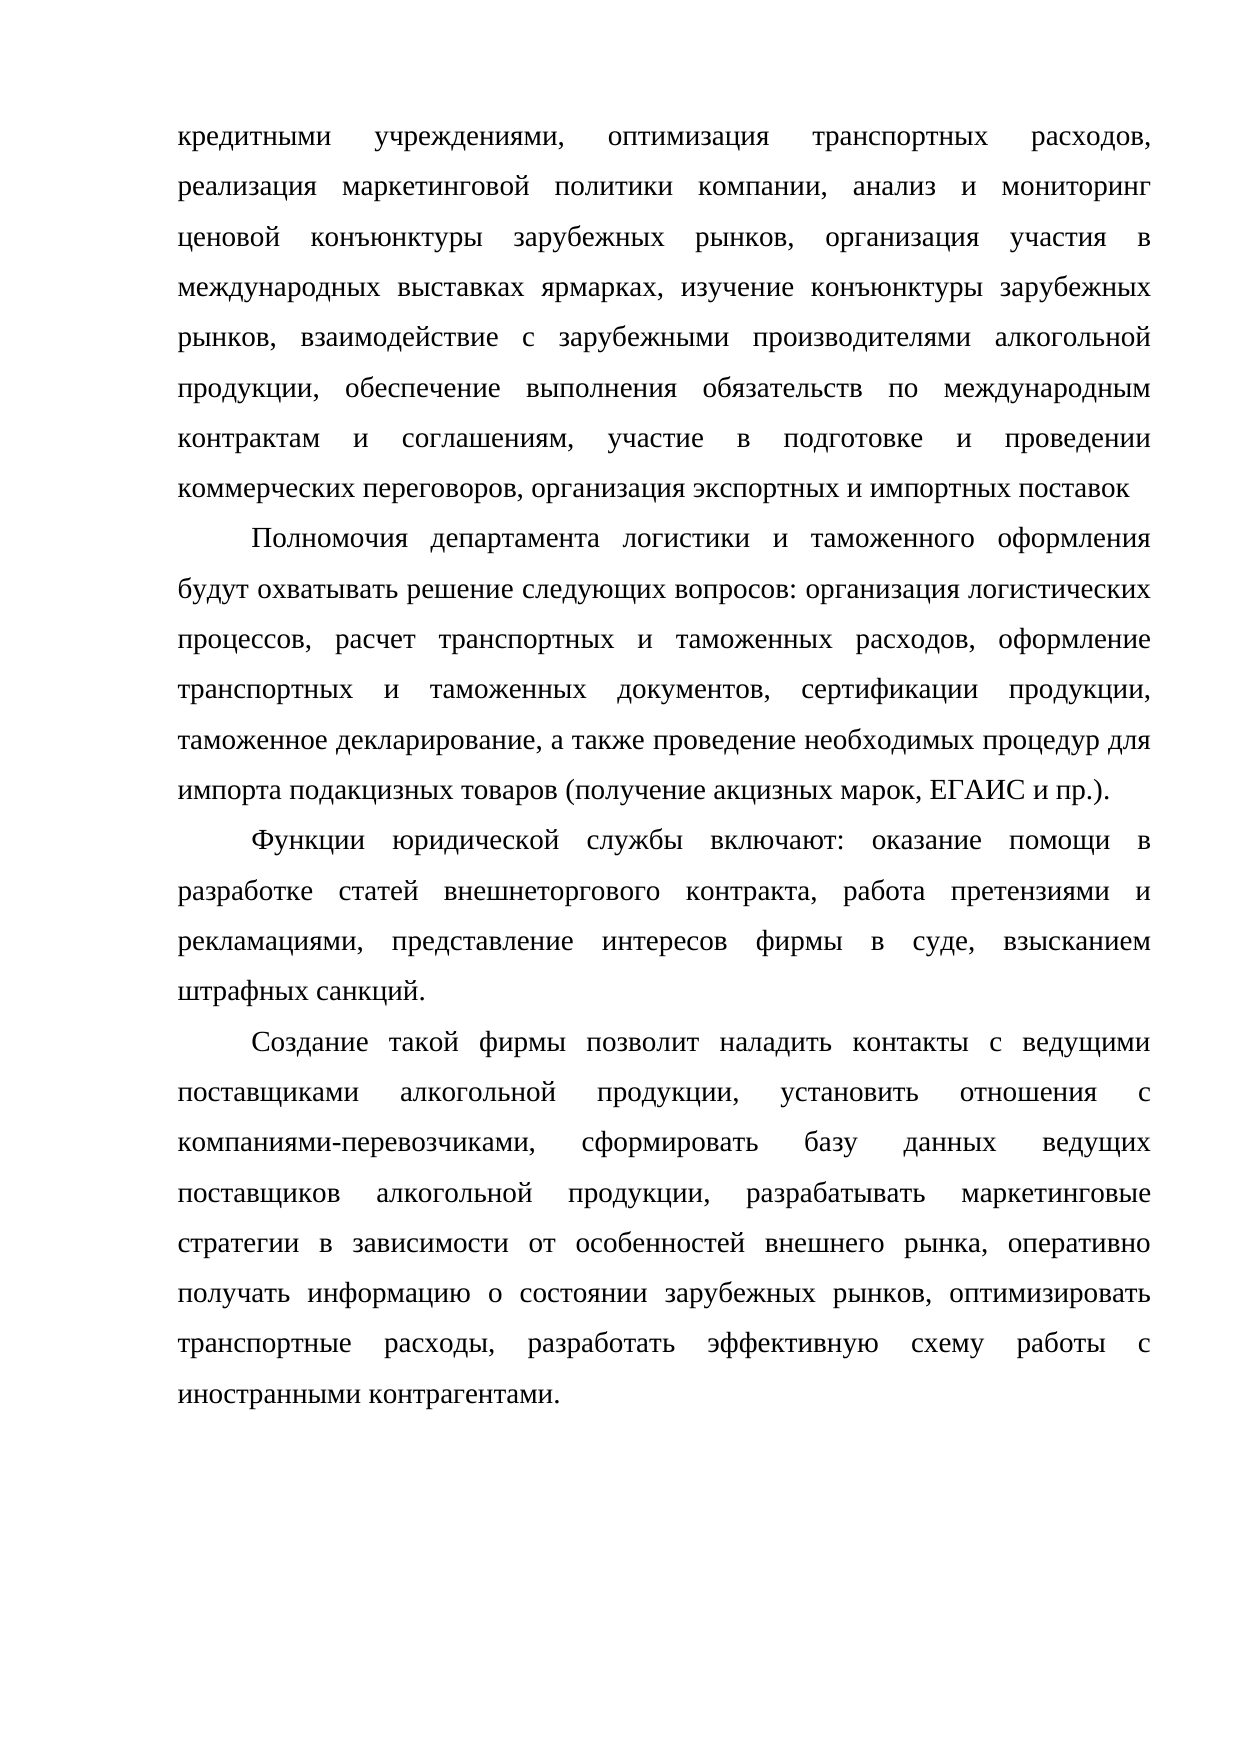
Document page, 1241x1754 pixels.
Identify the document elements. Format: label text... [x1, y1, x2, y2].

text Создание такой фирмы позволит наладить контакты с ведущими поставщиками алкогольной продукции, установить отношения с компаниями-перевозчиками, сформировать базу данных ведущих поставщиков алкогольной продукции, разрабатывать маркетинговые стратегии в зависимости от особенностей внешнего рынка, оперативно получать информацию о состоянии зарубежных рынков, оптимизировать транспортные расходы, разработать эффективную схему работы с иностранными контрагентами. [177, 1024, 1152, 1409]
text Функции юридической службы включают: оказание помощи в разработке статей внешнеторгового контракта, работа претензиями и рекламациями, представление интересов фирмы в суде, взысканием штрафных санкций. [177, 822, 1152, 1007]
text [177, 118, 1152, 504]
text Полномочия департамента логистики и таможенного оформления будут охватывать решение следующих вопросов: организация логистических процессов, расчет транспортных и таможенных расходов, оформление транспортных и таможенных документов, сертификации продукции, таможенное декларирование, а также проведение необходимых процедур для импорта подакцизных товаров (получение акцизных марок, ЕГАИС и пр.). [177, 521, 1152, 806]
